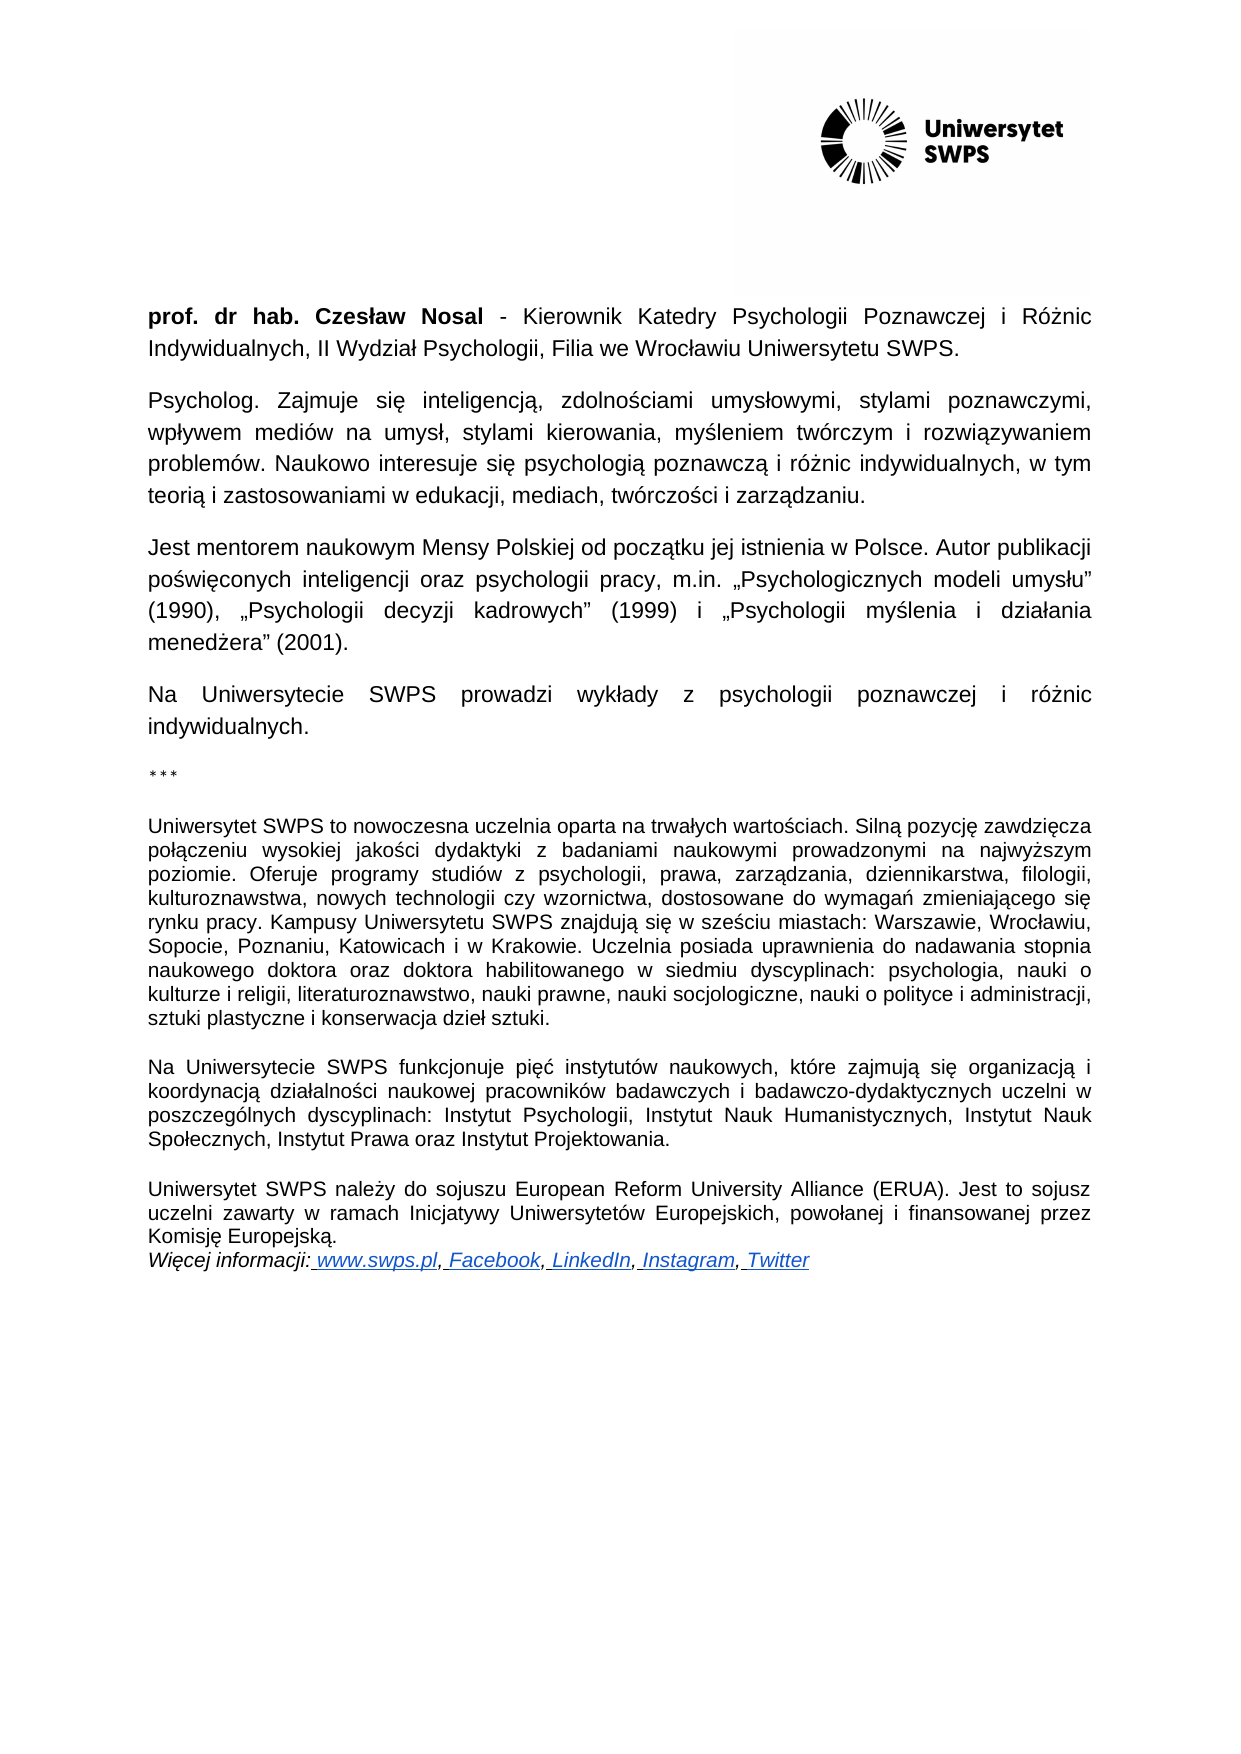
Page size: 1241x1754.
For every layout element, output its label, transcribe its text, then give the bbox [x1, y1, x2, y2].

subtitle Jest mentorem naukowym Mensy Polskiej od początku jej istnienia w Polsce. Autor publikacji poświęconych inteligencji oraz psychologii pracy, m.in. „Psychologicznych modeli umysłu” (1990), „Psychologii decyzji kadrowych” (1999) i „Psychologii myślenia i działania menedżera” (2001). [148, 534, 1092, 655]
picture [731, 29, 1090, 297]
subtitle Na Uniwersytecie SWPS prowadzi wykłady z psychologii poznawczej i różnic indywidualnych. [148, 681, 1092, 739]
text Więcej informacji: www.swps.pl, Facebook, LinkedIn, Instagram, Twitter [148, 1248, 1092, 1272]
subtitle prof. dr hab. Czesław Nosal - Kierownik Katedry Psychologii Poznawczej i Różnic Indywidualnych, II Wydział Psychologii, Filia we Wrocławiu Uniwersytetu SWPS. [148, 303, 1092, 361]
text *** [148, 765, 1092, 791]
text Uniwersytet SWPS należy do sojuszu European Reform University Alliance (ERUA). Jest to sojusz uczelni zawarty w ramach Inicjatywy Uniwersytetów Europejskich, powołanej i finansowanej przez Komisję Europejską. [148, 1176, 1092, 1248]
text Na Uniwersytecie SWPS funkcjonuje pięć instytutów naukowych, które zajmują się organizacją i koordynacją działalności naukowej pracowników badawczych i badawczo-dydaktycznych uczelni w poszczególnych dyscyplinach: Instytut Psychologii, Instytut Nauk Humanistycznych, Instytut Nauk Społecznych, Instytut Prawa oraz Instytut Projektowania. [148, 1055, 1092, 1151]
subtitle Psycholog. Zajmuje się inteligencją, zdolnościami umysłowymi, stylami poznawczymi, wpływem mediów na umysł, stylami kierowania, myśleniem twórczym i rozwiązywaniem problemów. Naukowo interesuje się psychologią poznawczą i różnic indywidualnych, w tym teorią i zastosowaniami w edukacji, mediach, twórczości i zarządzaniu. [148, 387, 1092, 508]
text Uniwersytet SWPS to nowoczesna uczelnia oparta na trwałych wartościach. Silną pozycję zawdzięcza połączeniu wysokiej jakości dydaktyki z badaniami naukowymi prowadzonymi na najwyższym poziomie. Oferuje programy studiów z psychologii, prawa, zarządzania, dziennikarstwa, filologii, kulturoznawstwa, nowych technologii czy wzornictwa, dostosowane do wymagań zmieniającego się rynku pracy. Kampusy Uniwersytetu SWPS znajdują się w sześciu miastach: Warszawie, Wrocławiu, Sopocie, Poznaniu, Katowicach i w Krakowie. Uczelnia posiada uprawnienia do nadawania stopnia naukowego doktora oraz doktora habilitowanego w siedmiu dyscyplinach: psychologia, nauki o kulturze i religii, literaturoznawstwo, nauki prawne, nauki socjologiczne, nauki o polityce i administracji, sztuki plastyczne i konserwacja dzieł sztuki. [148, 814, 1092, 1030]
